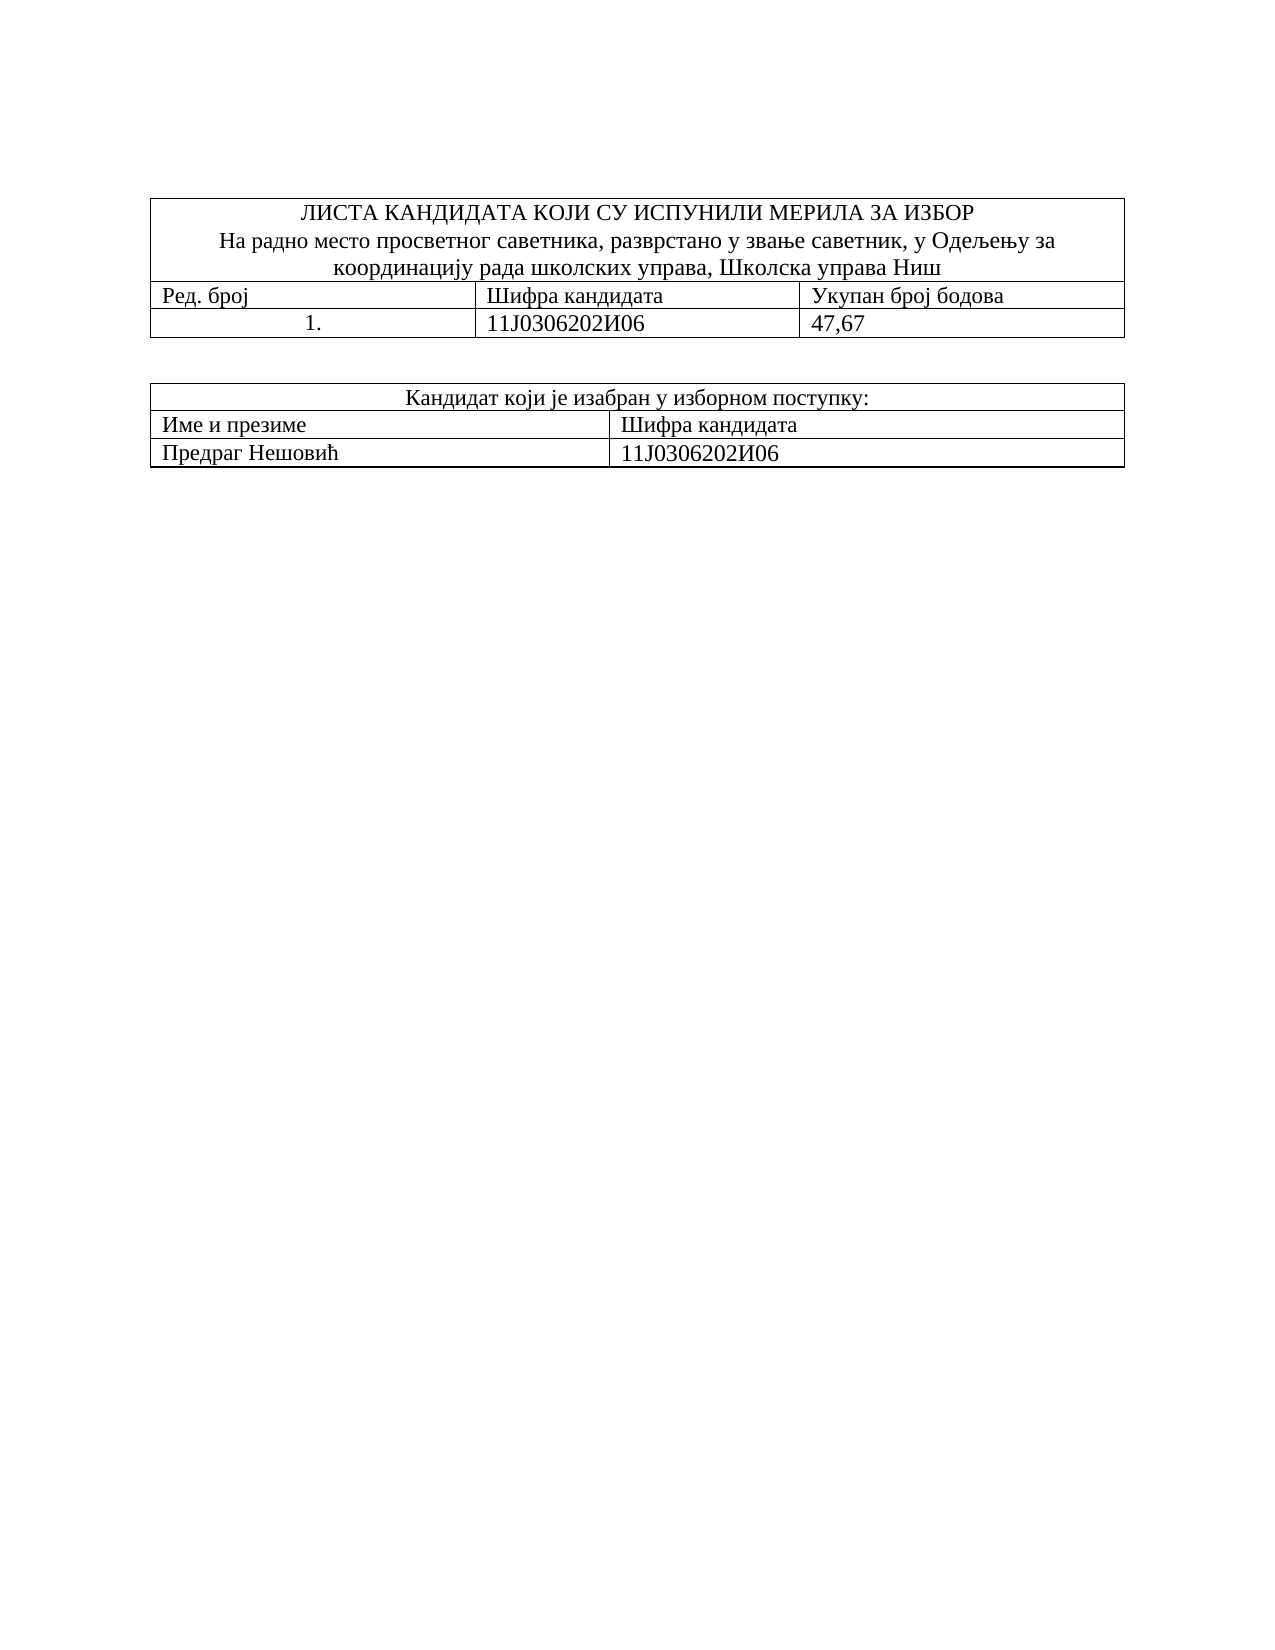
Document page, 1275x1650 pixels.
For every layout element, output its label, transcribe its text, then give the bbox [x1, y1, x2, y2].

table_header Кандидат који је изабран у изборном поступку: [151, 384, 1124, 410]
table_cell Ред. број [151, 282, 475, 308]
table_cell Укупан број бодова [800, 282, 1124, 308]
table_cell 47,67 [800, 309, 1124, 337]
table_cell 11Ј0306202И06 [476, 309, 799, 337]
table_cell Предраг Нешовић [151, 439, 609, 466]
table_cell Име и презиме [151, 411, 609, 438]
table_cell 11Ј0306202И06 [610, 439, 1124, 466]
table_cell 1. [151, 309, 475, 337]
table_cell Шифра кандидата [610, 411, 1124, 438]
table_header ЛИСТА КАНДИДАТА КОЈИ СУ ИСПУНИЛИ МЕРИЛА ЗА ИЗБОР На радно место просветног саветника, разврстано у звање саветник, у Одељењу за координацију рада школских управа, Школска управа Ниш [151, 199, 1124, 281]
table_cell Шифра кандидата [476, 282, 799, 308]
